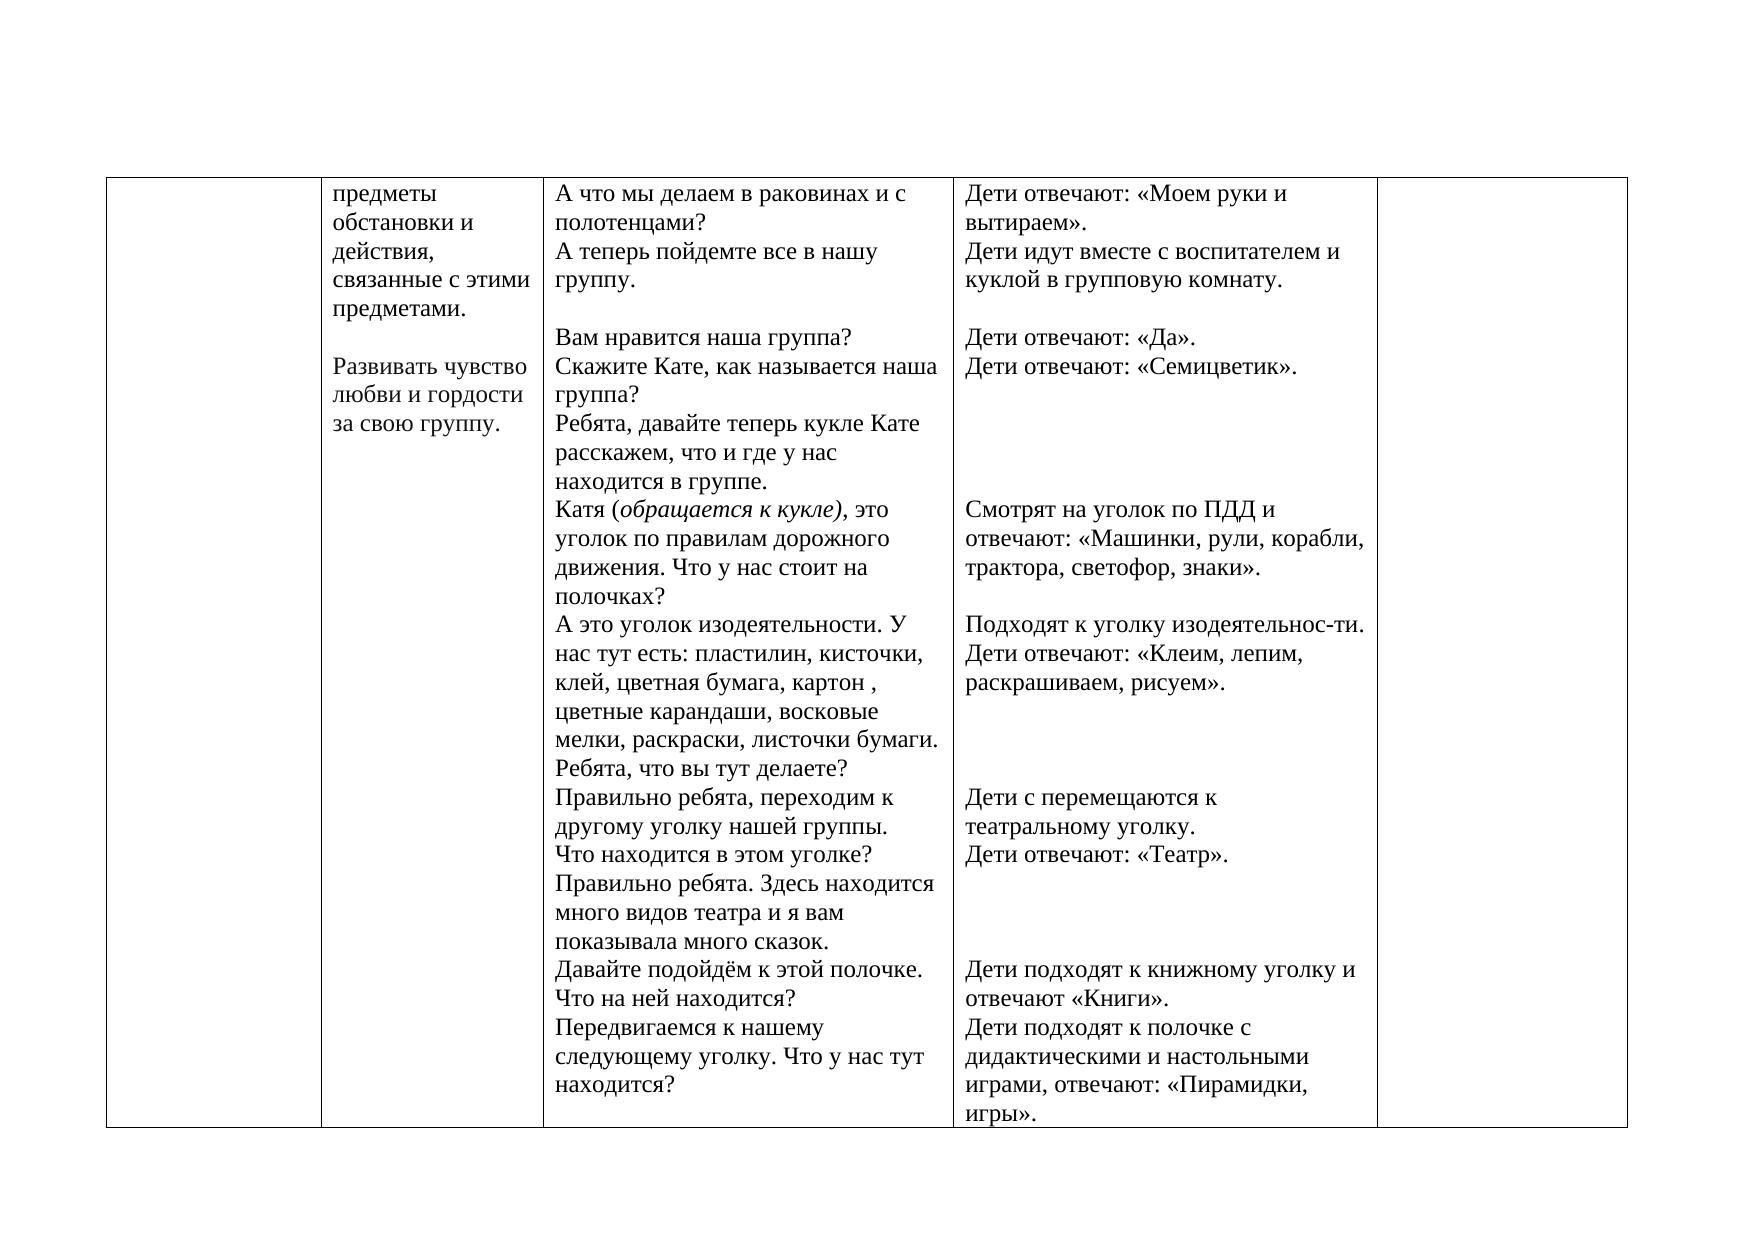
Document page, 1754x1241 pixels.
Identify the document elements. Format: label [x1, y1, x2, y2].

table_cell [322, 178, 543, 1127]
table_cell [107, 178, 321, 1127]
table_cell [544, 178, 953, 1127]
table_cell [1378, 178, 1627, 1127]
table_cell [954, 178, 1377, 1127]
